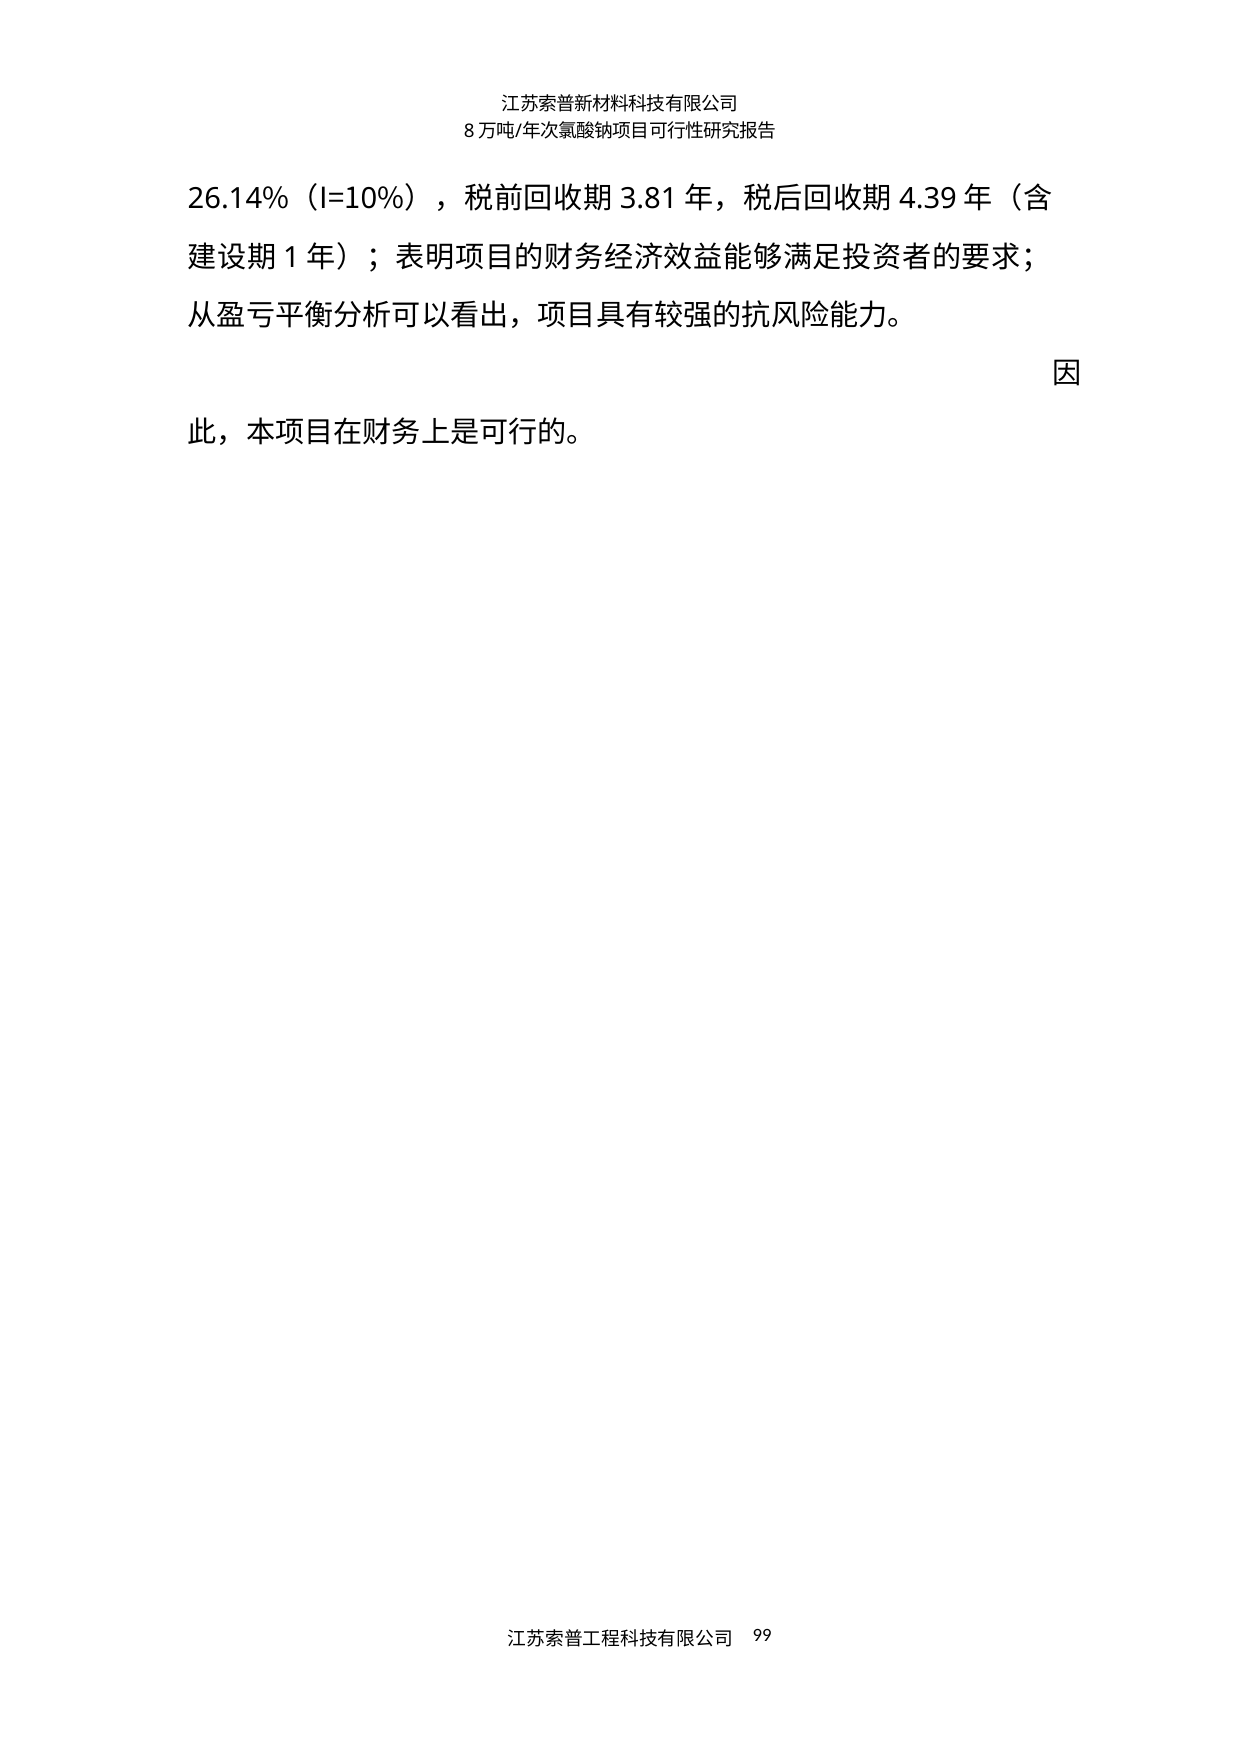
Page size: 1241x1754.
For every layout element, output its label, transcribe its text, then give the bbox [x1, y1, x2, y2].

text 因此，本项目在财务上是可行的。 [187, 337, 1053, 454]
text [187, 162, 1053, 337]
